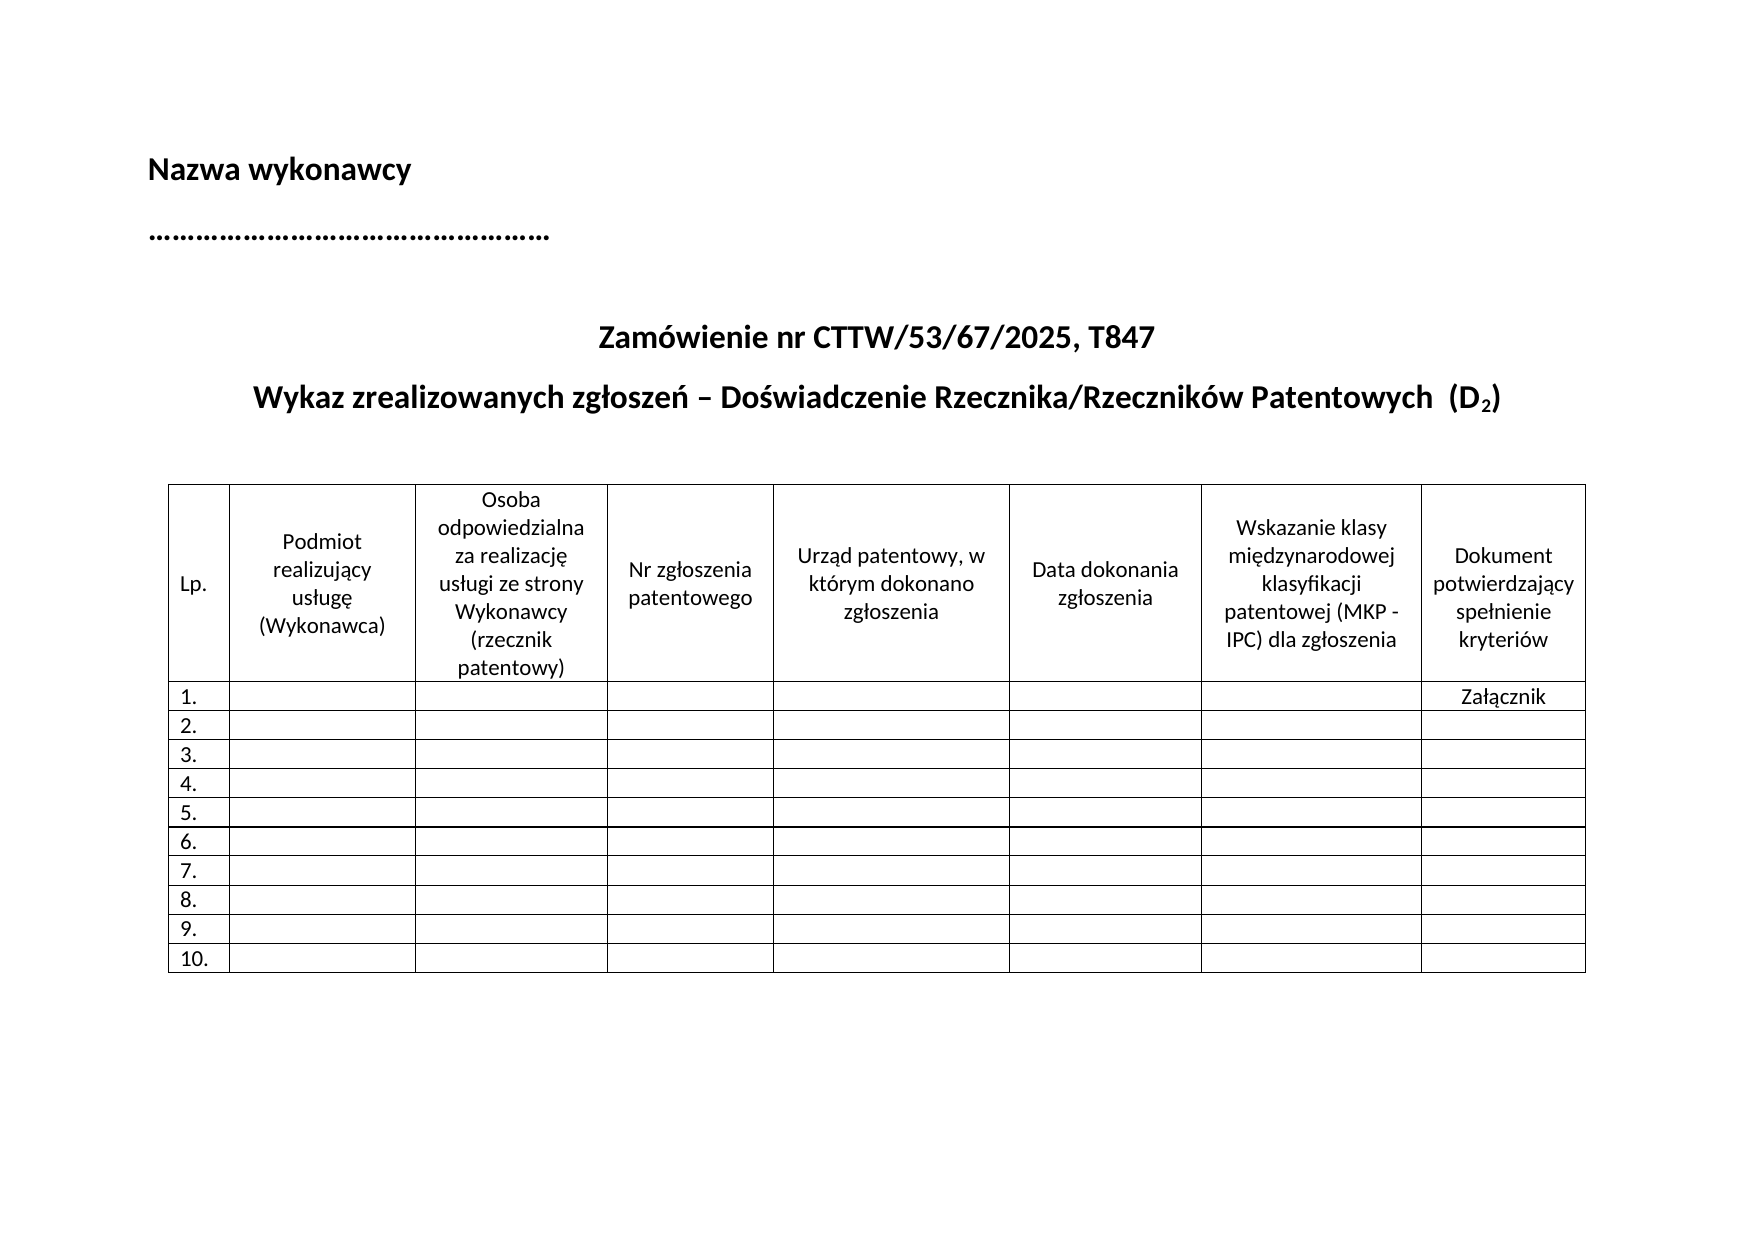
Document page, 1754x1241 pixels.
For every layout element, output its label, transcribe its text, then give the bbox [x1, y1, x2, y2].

table_cell [1202, 944, 1421, 972]
table_cell [416, 944, 607, 972]
table_cell 2. [169, 711, 229, 739]
table_cell [608, 769, 773, 797]
table_cell [1010, 856, 1201, 884]
table_cell [774, 769, 1009, 797]
table_cell [1010, 682, 1201, 710]
table_cell [230, 915, 415, 943]
table_cell [774, 944, 1009, 972]
table_cell [608, 740, 773, 768]
table_cell [230, 682, 415, 710]
table_cell [1010, 944, 1201, 972]
table_cell [416, 711, 607, 739]
table_cell [774, 711, 1009, 739]
table_cell [1010, 711, 1201, 739]
table_cell 7. [169, 856, 229, 884]
table_cell [416, 769, 607, 797]
table_cell [1422, 740, 1585, 768]
table_cell [230, 856, 415, 884]
table_header Urząd patentowy, w którym dokonano zgłoszenia [774, 485, 1009, 681]
table_cell 8. [169, 886, 229, 913]
table_cell [1010, 886, 1201, 913]
table_cell [1202, 769, 1421, 797]
table_cell 10. [169, 944, 229, 972]
table_cell [1202, 711, 1421, 739]
table_cell 4. [169, 769, 229, 797]
table_cell [1202, 856, 1421, 884]
table_cell [230, 769, 415, 797]
table_cell [416, 915, 607, 943]
table_cell [230, 798, 415, 826]
table_cell [1422, 886, 1585, 913]
table_header Dokument potwierdzający spełnienie kryteriów [1422, 485, 1585, 681]
table_cell 6. [169, 828, 229, 855]
table_cell [608, 944, 773, 972]
table_cell [1010, 915, 1201, 943]
table_cell [774, 856, 1009, 884]
table_cell [608, 915, 773, 943]
table_cell [608, 798, 773, 826]
table_cell [1422, 915, 1585, 943]
table_cell [1010, 769, 1201, 797]
table_cell [1422, 828, 1585, 855]
table_cell [416, 828, 607, 855]
table_cell [1010, 740, 1201, 768]
table_cell [774, 828, 1009, 855]
table_cell 9. [169, 915, 229, 943]
table_cell Załącznik [1422, 682, 1585, 710]
table_cell [774, 886, 1009, 913]
table_cell [230, 828, 415, 855]
table_cell [1202, 886, 1421, 913]
table_header Nr zgłoszenia patentowego [608, 485, 773, 681]
table_header Osoba odpowiedzialna za realizację usługi ze strony Wykonawcy (rzecznik patentowy) [416, 485, 607, 681]
table_cell [1202, 740, 1421, 768]
table_header Lp. [169, 485, 229, 681]
table_header Data dokonania zgłoszenia [1010, 485, 1201, 681]
table_cell [230, 944, 415, 972]
text Nazwa wykonawcy [148, 148, 1606, 188]
table_cell [608, 828, 773, 855]
table_cell [1422, 711, 1585, 739]
table_cell 1. [169, 682, 229, 710]
table_cell [1422, 944, 1585, 972]
table_cell [774, 798, 1009, 826]
table_header Podmiot realizujący usługę (Wykonawca) [230, 485, 415, 681]
text Zamówienie nr CTTW/53/67/2025, T847 [148, 316, 1606, 356]
table_cell [1422, 856, 1585, 884]
table_cell [774, 740, 1009, 768]
table_cell [416, 856, 607, 884]
table_cell [608, 711, 773, 739]
table_cell 3. [169, 740, 229, 768]
table_cell [1202, 828, 1421, 855]
table_cell [1422, 769, 1585, 797]
table_cell [1202, 798, 1421, 826]
text …………………………………………… [148, 208, 1606, 249]
table_cell 5. [169, 798, 229, 826]
table_cell [416, 740, 607, 768]
table_cell [230, 740, 415, 768]
table_cell [774, 915, 1009, 943]
table_cell [1010, 798, 1201, 826]
table_cell [608, 886, 773, 913]
table_cell [1202, 915, 1421, 943]
table_cell [1010, 828, 1201, 855]
table_cell [416, 798, 607, 826]
table_cell [608, 856, 773, 884]
table_cell [230, 711, 415, 739]
text Wykaz zrealizowanych zgłoszeń – Doświadczenie Rzecznika/Rzeczników Patentowych (D2) [148, 376, 1606, 417]
table_cell [416, 886, 607, 913]
table_cell [416, 682, 607, 710]
table_cell [230, 886, 415, 913]
table_cell [774, 682, 1009, 710]
table_cell [1422, 798, 1585, 826]
table_header Wskazanie klasy międzynarodowej klasyfikacji patentowej (MKP - IPC) dla zgłoszenia [1202, 485, 1421, 681]
table_cell [608, 682, 773, 710]
table_cell [1202, 682, 1421, 710]
